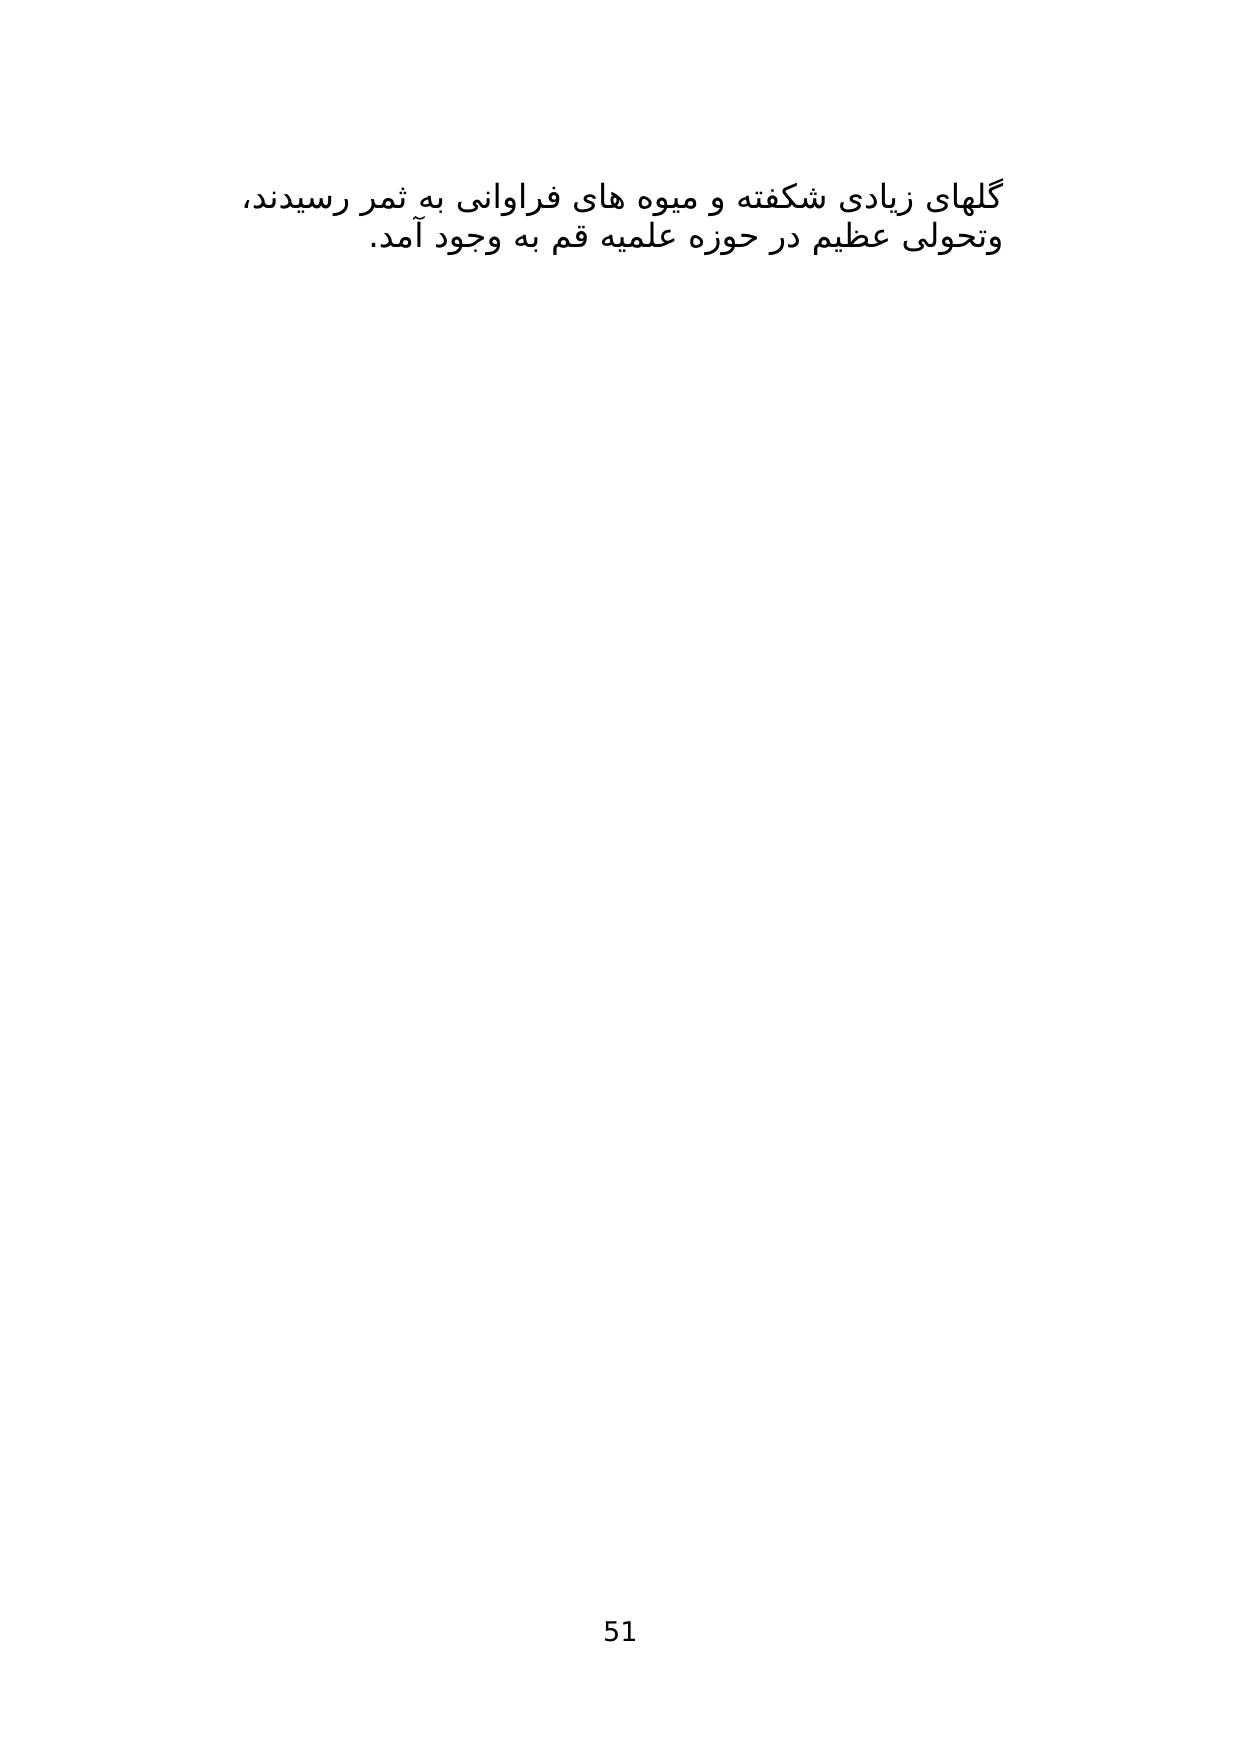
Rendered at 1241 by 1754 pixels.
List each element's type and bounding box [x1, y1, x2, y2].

text [236, 177, 1004, 255]
